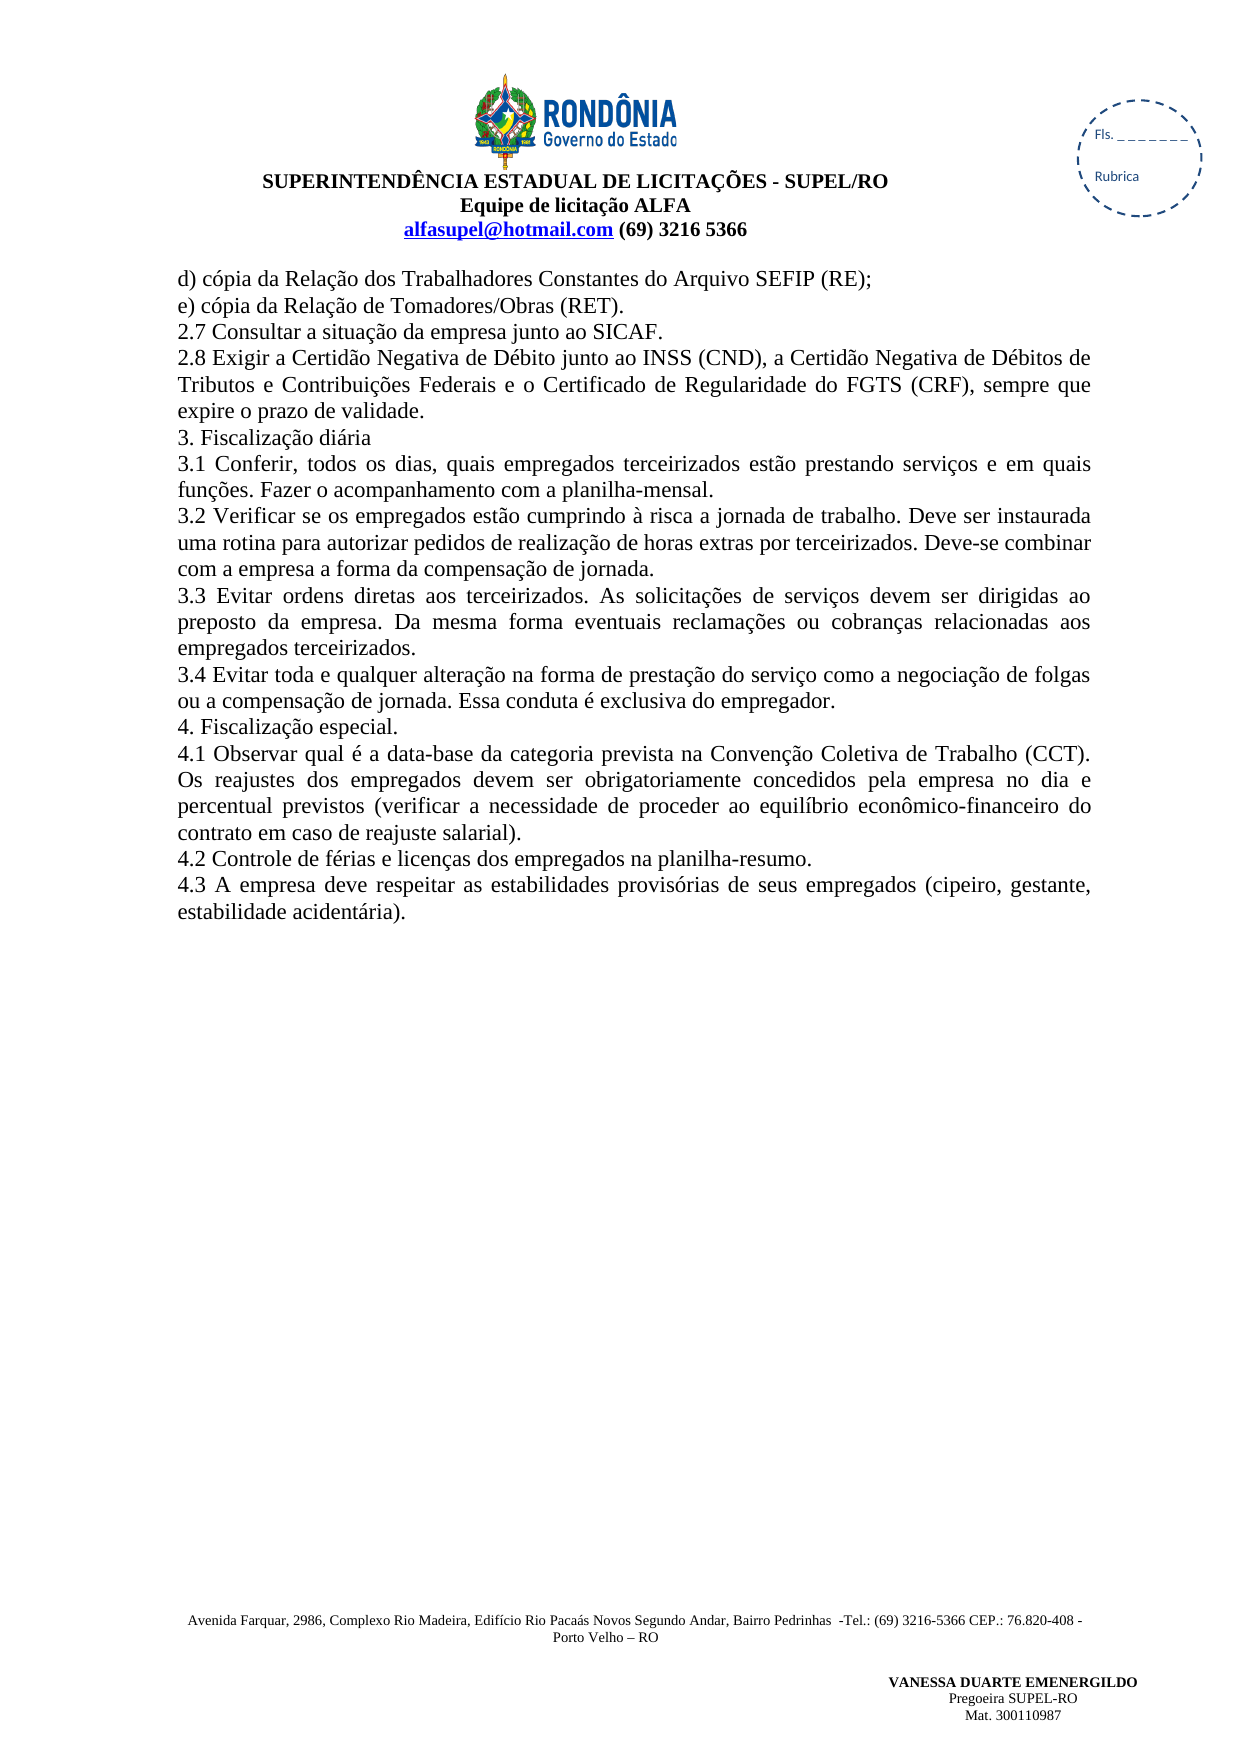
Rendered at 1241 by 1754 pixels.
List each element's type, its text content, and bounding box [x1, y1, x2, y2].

text 2.8 Exigir a Certidão Negativa de Débito junto ao INSS (CND), a Certidão Negativa de Débitos de Tributos e Contribuições Federais e o Certificado de Regularidade do FGTS (CRF), sempre que expire o prazo de validade. [177, 344, 1093, 423]
text 4.3 A empresa deve respeitar as estabilidades provisórias de seus empregados (cipeiro, gestante, estabilidade acidentária). [177, 872, 1093, 924]
text 4. Fiscalização especial. [177, 713, 1093, 740]
text 4.1 Observar qual é a data-base da categoria prevista na Convenção Coletiva de Trabalho (CCT). Os reajustes dos empregados devem ser obrigatoriamente concedidos pela empresa no dia e percentual previstos (verificar a necessidade de proceder ao equilíbrio econômico-financeiro do contrato em caso de reajuste salarial). [177, 740, 1093, 845]
text 3.4 Evitar toda e qualquer alteração na forma de prestação do serviço como a negociação de folgas ou a compensação de jornada. Essa conduta é exclusiva do empregador. [177, 661, 1093, 713]
text 3. Fiscalização diária [177, 423, 1093, 450]
picture [474, 73, 677, 170]
text 3.1 Conferir, todos os dias, quais empregados terceirizados estão prestando serviços e em quais funções. Fazer o acompanhamento com a planilha-mensal. [177, 450, 1093, 503]
text d) cópia da Relação dos Trabalhadores Constantes do Arquivo SEFIP (RE); [177, 265, 1093, 292]
text 4.2 Controle de férias e licenças dos empregados na planilha-resumo. [177, 845, 1093, 872]
text e) cópia da Relação de Tomadores/Obras (RET). [177, 292, 1093, 318]
text 3.3 Evitar ordens diretas aos terceirizados. As solicitações de serviços devem ser dirigidas ao preposto da empresa. Da mesma forma eventuais reclamações ou cobranças relacionadas aos empregados terceirizados. [177, 582, 1093, 661]
text 2.7 Consultar a situação da empresa junto ao SICAF. [177, 318, 1093, 344]
text 3.2 Verificar se os empregados estão cumprindo à risca a jornada de trabalho. Deve ser instaurada uma rotina para autorizar pedidos de realização de horas extras por terceirizados. Deve-se combinar com a empresa a forma da compensação de jornada. [177, 503, 1093, 582]
